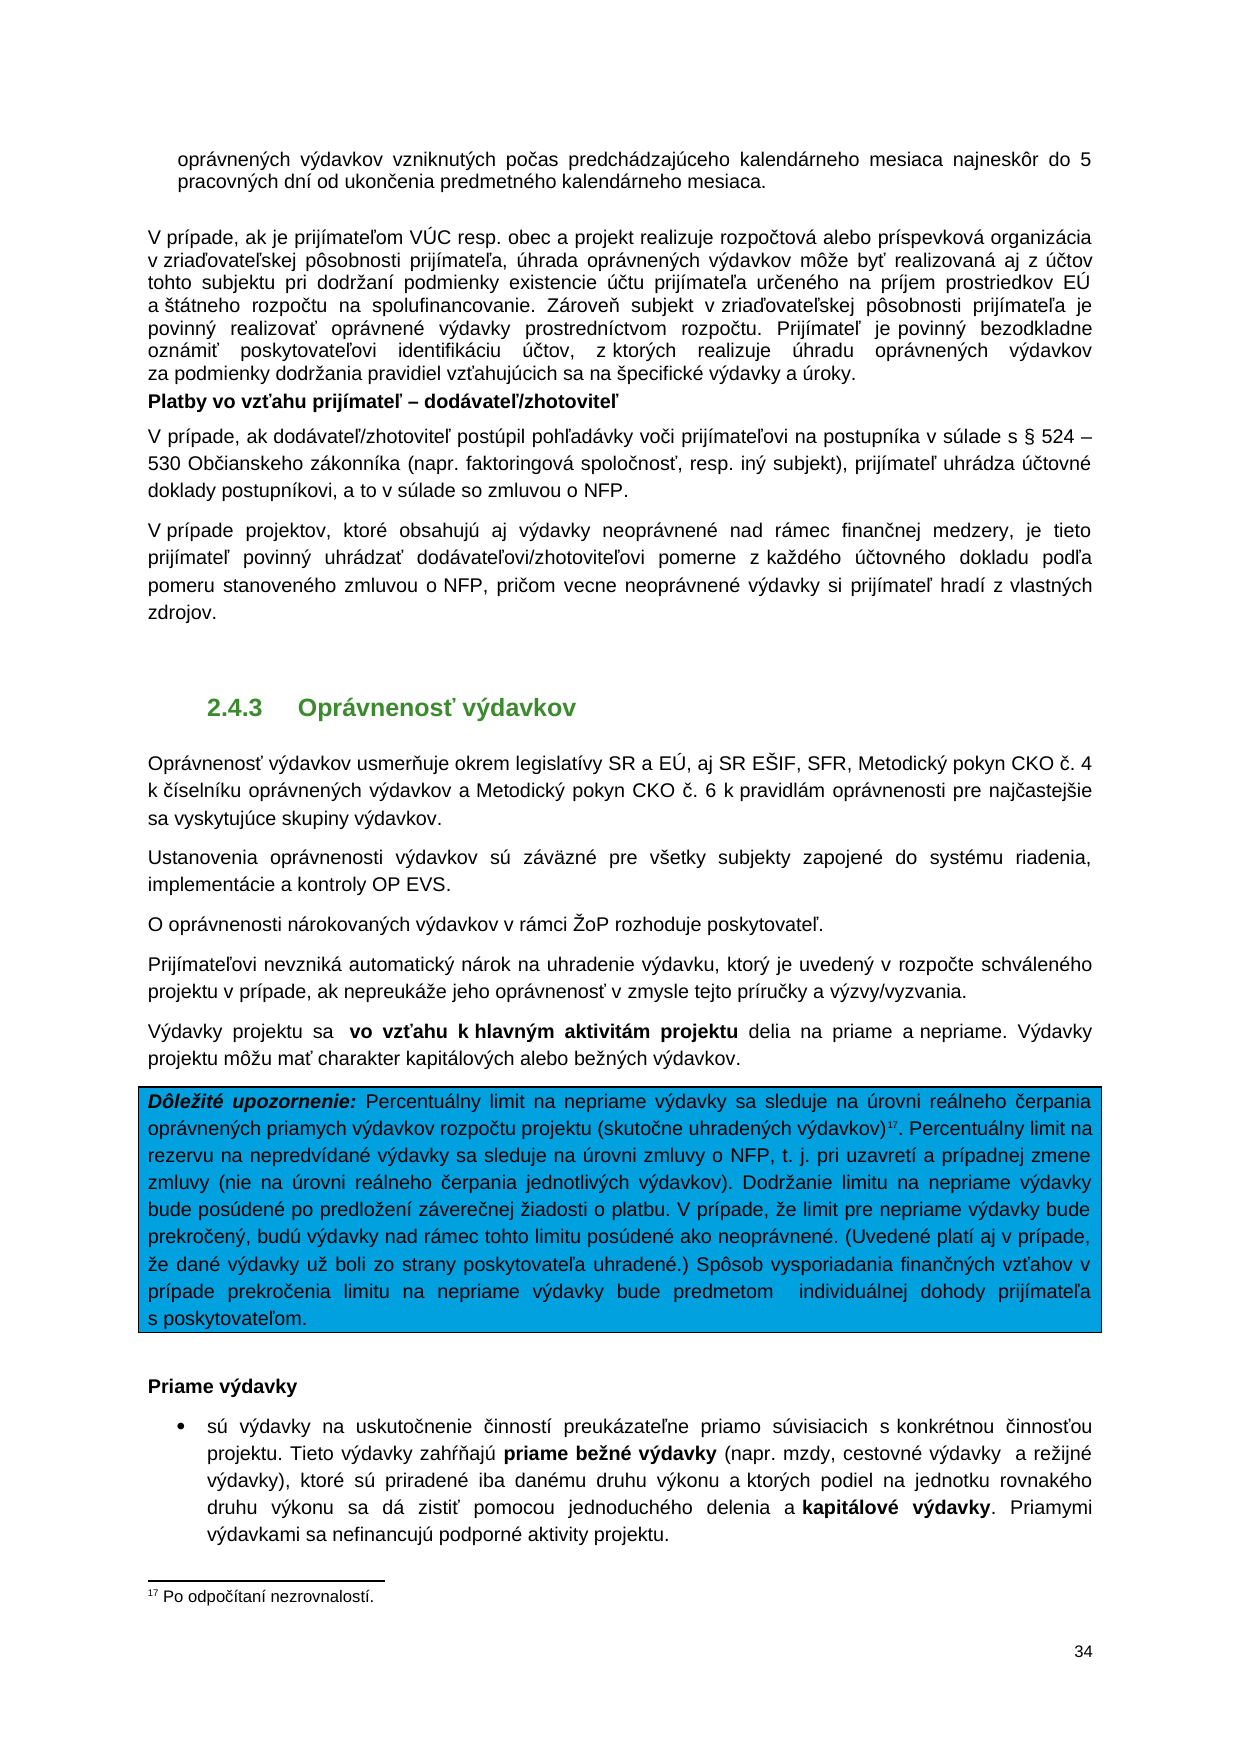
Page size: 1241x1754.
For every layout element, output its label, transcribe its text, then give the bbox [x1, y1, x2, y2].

subtitle Oprávnenosť výdavkov [207, 692, 1092, 721]
text sú výdavky na uskutočnenie činností preukázateľne priamo súvisiacich s konkrétnou činnosťou projektu. Tieto výdavky zahŕňajú priame bežné výdavky (napr. mzdy, cestovné výdavky a režijné výdavky), ktoré sú priradené iba danému druhu výkonu a ktorých podiel na jednotku rovnakého druhu výkonu sa dá zistiť pomocou jednoduchého delenia a kapitálové výdavky. Priamymi výdavkami sa nefinancujú podporné aktivity projektu. [177, 1414, 1092, 1546]
text O oprávnenosti nárokovaných výdavkov v rámci ŽoP rozhoduje poskytovateľ. [148, 913, 1092, 936]
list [140, 148, 1092, 193]
text Priame výdavky [148, 1375, 1092, 1397]
text Platby vo vzťahu prijímateľ – dodávateľ/zhotoviteľ [148, 390, 1092, 412]
text V prípade, ak je prijímateľom VÚC resp. obec a projekt realizuje rozpočtová alebo príspevková organizácia v zriaďovateľskej pôsobnosti prijímateľa, úhrada oprávnených výdavkov môže byť realizovaná aj z účtov tohto subjektu pri dodržaní podmienky existencie účtu prijímateľa určeného na príjem prostriedkov EÚ a štátneho rozpočtu na spolufinancovanie. Zároveň subjekt v zriaďovateľskej pôsobnosti prijímateľa je povinný realizovať oprávnené výdavky prostredníctvom rozpočtu. Prijímateľ je povinný bezodkladne oznámiť poskytovateľovi identifikáciu účtov, z ktorých realizuje úhradu oprávnených výdavkov za podmienky dodržania pravidiel vzťahujúcich sa na špecifické výdavky a úroky. [148, 226, 1092, 385]
text Ustanovenia oprávnenosti výdavkov sú záväzné pre všetky subjekty zapojené do systému riadenia, implementácie a kontroly OP EVS. [148, 846, 1092, 896]
text Výdavky projektu sa vo vzťahu k hlavným aktivitám projektu delia na priame a nepriame. Výdavky projektu môžu mať charakter kapitálových alebo bežných výdavkov. [148, 1019, 1092, 1069]
text V prípade, ak dodávateľ/zhotoviteľ postúpil pohľadávky voči prijímateľovi na postupníka v súlade s § 524 – 530 Občianskeho zákonníka (napr. faktoringová spoločnosť, resp. iný subjekt), prijímateľ uhrádza účtovné doklady postupníkovi, a to v súlade so zmluvou o NFP. [148, 425, 1092, 502]
text Oprávnenosť výdavkov usmerňuje okrem legislatívy SR a EÚ, aj SR EŠIF, SFR, Metodický pokyn CKO č. 4 k číselníku oprávnených výdavkov a Metodický pokyn CKO č. 6 k pravidlám oprávnenosti pre najčastejšie sa vyskytujúce skupiny výdavkov. [148, 752, 1092, 829]
text Dôležité upozornenie: Percentuálny limit na nepriame výdavky sa sleduje na úrovni reálneho čerpania oprávnených priamych výdavkov rozpočtu projektu (skutočne uhradených výdavkov). Percentuálny limit na rezervu na nepredvídané výdavky sa sleduje na úrovni zmluvy o NFP, t. j. pri uzavretí a prípadnej zmene zmluvy (nie na úrovni reálneho čerpania jednotlivých výdavkov). Dodržanie limitu na nepriame výdavky bude posúdené po predložení záverečnej žiadosti o platbu. V prípade, že limit pre nepriame výdavky bude prekročený, budú výdavky nad rámec tohto limitu posúdené ako neoprávnené. (Uvedené platí aj v prípade, že dané výdavky už boli zo strany poskytovateľa uhradené.) Spôsob vysporiadania finančných vzťahov v prípade prekročenia limitu na nepriame výdavky bude predmetom individuálnej dohody prijímateľa s poskytovateľom. [139, 1088, 1101, 1332]
text Prijímateľovi nevzniká automatický nárok na uhradenie výdavku, ktorý je uvedený v rozpočte schváleného projektu v prípade, ak nepreukáže jeho oprávnenosť v zmysle tejto príručky a výzvy/vyzvania. [148, 953, 1092, 1002]
text V prípade projektov, ktoré obsahujú aj výdavky neoprávnené nad rámec finančnej medzery, je tieto prijímateľ povinný uhrádzať dodávateľovi/zhotoviteľovi pomerne z každého účtovného dokladu podľa pomeru stanoveného zmluvou o NFP, pričom vecne neoprávnené výdavky si prijímateľ hradí z vlastných zdrojov. [148, 519, 1092, 623]
